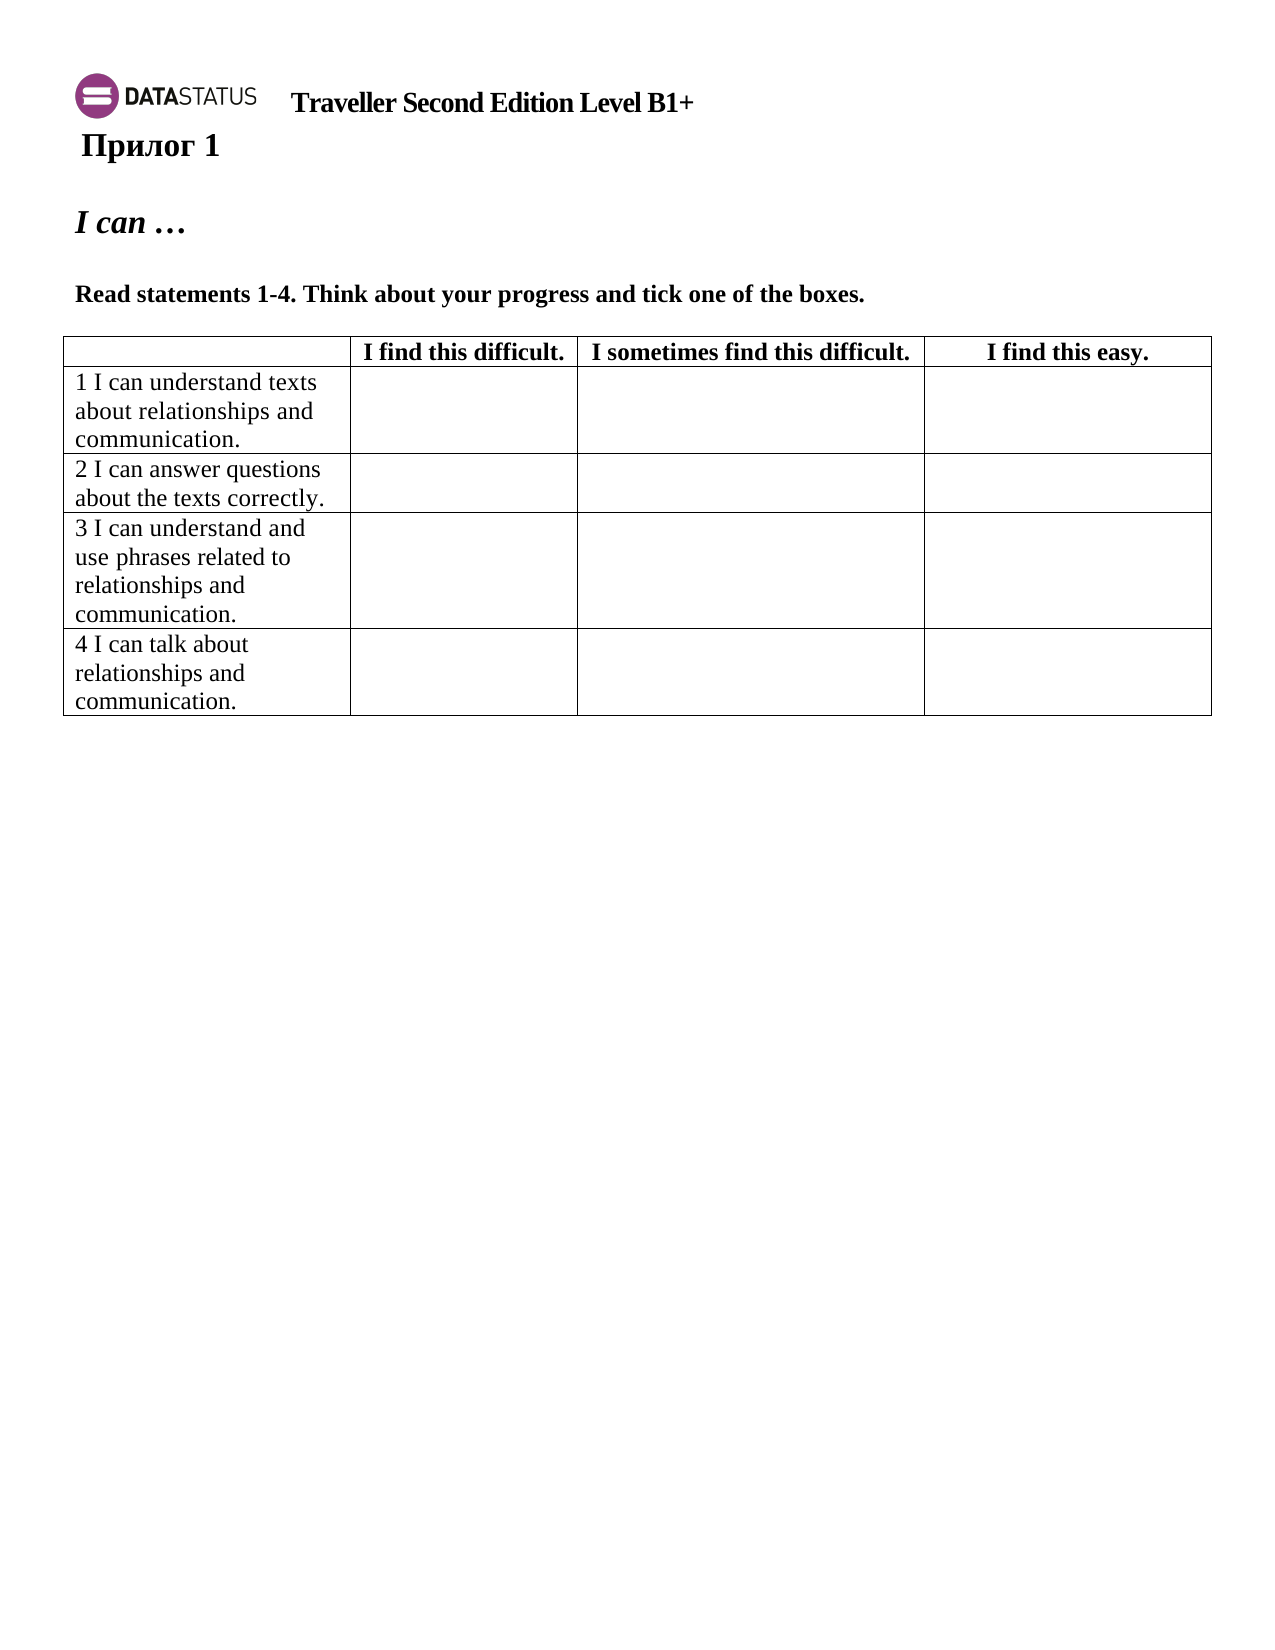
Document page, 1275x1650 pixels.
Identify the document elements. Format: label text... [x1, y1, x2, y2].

text Прилог 1 [75, 125, 1200, 164]
table_cell [578, 367, 924, 453]
picture [75, 73, 257, 119]
table_cell [578, 629, 924, 715]
table_cell [925, 454, 1211, 512]
table_cell [578, 454, 924, 512]
table_cell 1 I can understand texts about relationships and communication. [64, 367, 350, 453]
table_cell [351, 454, 577, 512]
table_cell [351, 513, 577, 628]
table_cell 4 I can talk about relationships and communication. [64, 629, 350, 715]
text Read statements 1-4. Think about your progress and tick one of the boxes. [75, 279, 1200, 307]
table_cell [925, 513, 1211, 628]
table_header I find this easy. [925, 337, 1211, 366]
table_header I find this difficult. [351, 337, 577, 366]
table_cell 2 I can answer questions about the texts correctly. [64, 454, 350, 512]
table_cell [351, 367, 577, 453]
table_cell [351, 629, 577, 715]
table_header I sometimes find this difficult. [578, 337, 924, 366]
text I can … [75, 202, 1200, 240]
table_cell 3 I can understand and use phrases related to relationships and communication. [64, 513, 350, 628]
table_cell [578, 513, 924, 628]
table_cell [925, 629, 1211, 715]
table_header [64, 337, 350, 366]
table_cell [925, 367, 1211, 453]
